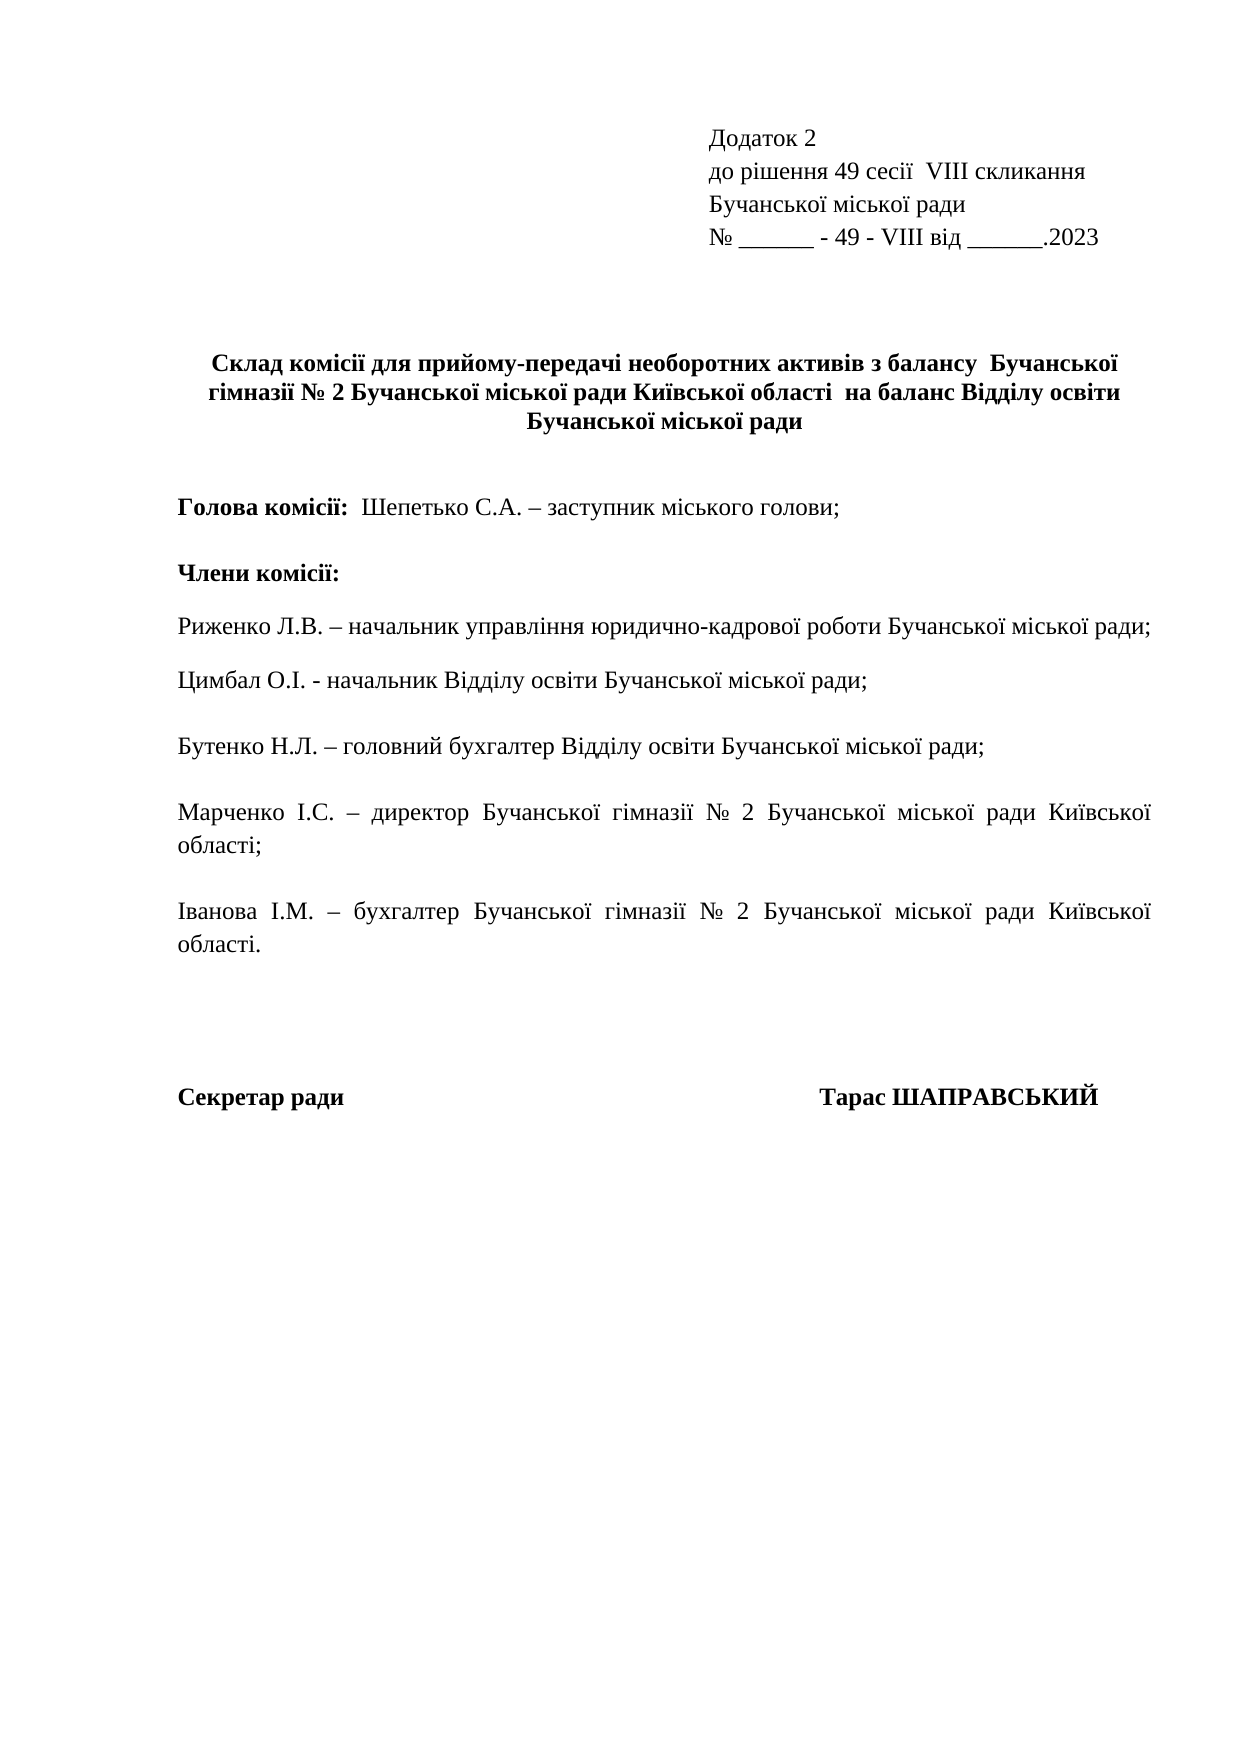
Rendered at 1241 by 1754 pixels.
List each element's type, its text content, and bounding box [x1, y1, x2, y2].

text Члени комісії: [177, 558, 1152, 586]
text № ______ - 49 - VIІI від ______.2023 [255, 222, 1152, 251]
text Цимбал О.І. - начальник Відділу освіти Бучанської міської ради; [177, 665, 1152, 694]
text Голова комісії: Шепетько С.А. – заступник міського голови; [177, 492, 1152, 521]
text Секретар ради Тарас ШАПРАВСЬКИЙ [177, 1082, 1152, 1111]
list Риженко Л.В. – начальник управління юридично-кадрової роботи Бучанської міської ради; [177, 611, 1152, 640]
text Додаток 2 [709, 123, 1152, 152]
text Бучанської міської ради [255, 189, 1152, 218]
text Бутенко Н.Л. – головний бухгалтер Відділу освіти Бучанської міської ради; [177, 731, 1152, 760]
text Склад комісії для прийому-передачі необоротних активів з балансу Бучанської гімназії № 2 Бучанської міської ради Київської області на баланс Відділу освіти Бучанської міської ради [177, 348, 1152, 435]
text Марченко І.С. – директор Бучанської гімназії № 2 Бучанської міської ради Київської області; [177, 797, 1152, 859]
text до рішення 49 сесії VIIІ скликання [255, 156, 1152, 185]
text Іванова І.М. – бухгалтер Бучанської гімназії № 2 Бучанської міської ради Київської області. [177, 896, 1152, 958]
